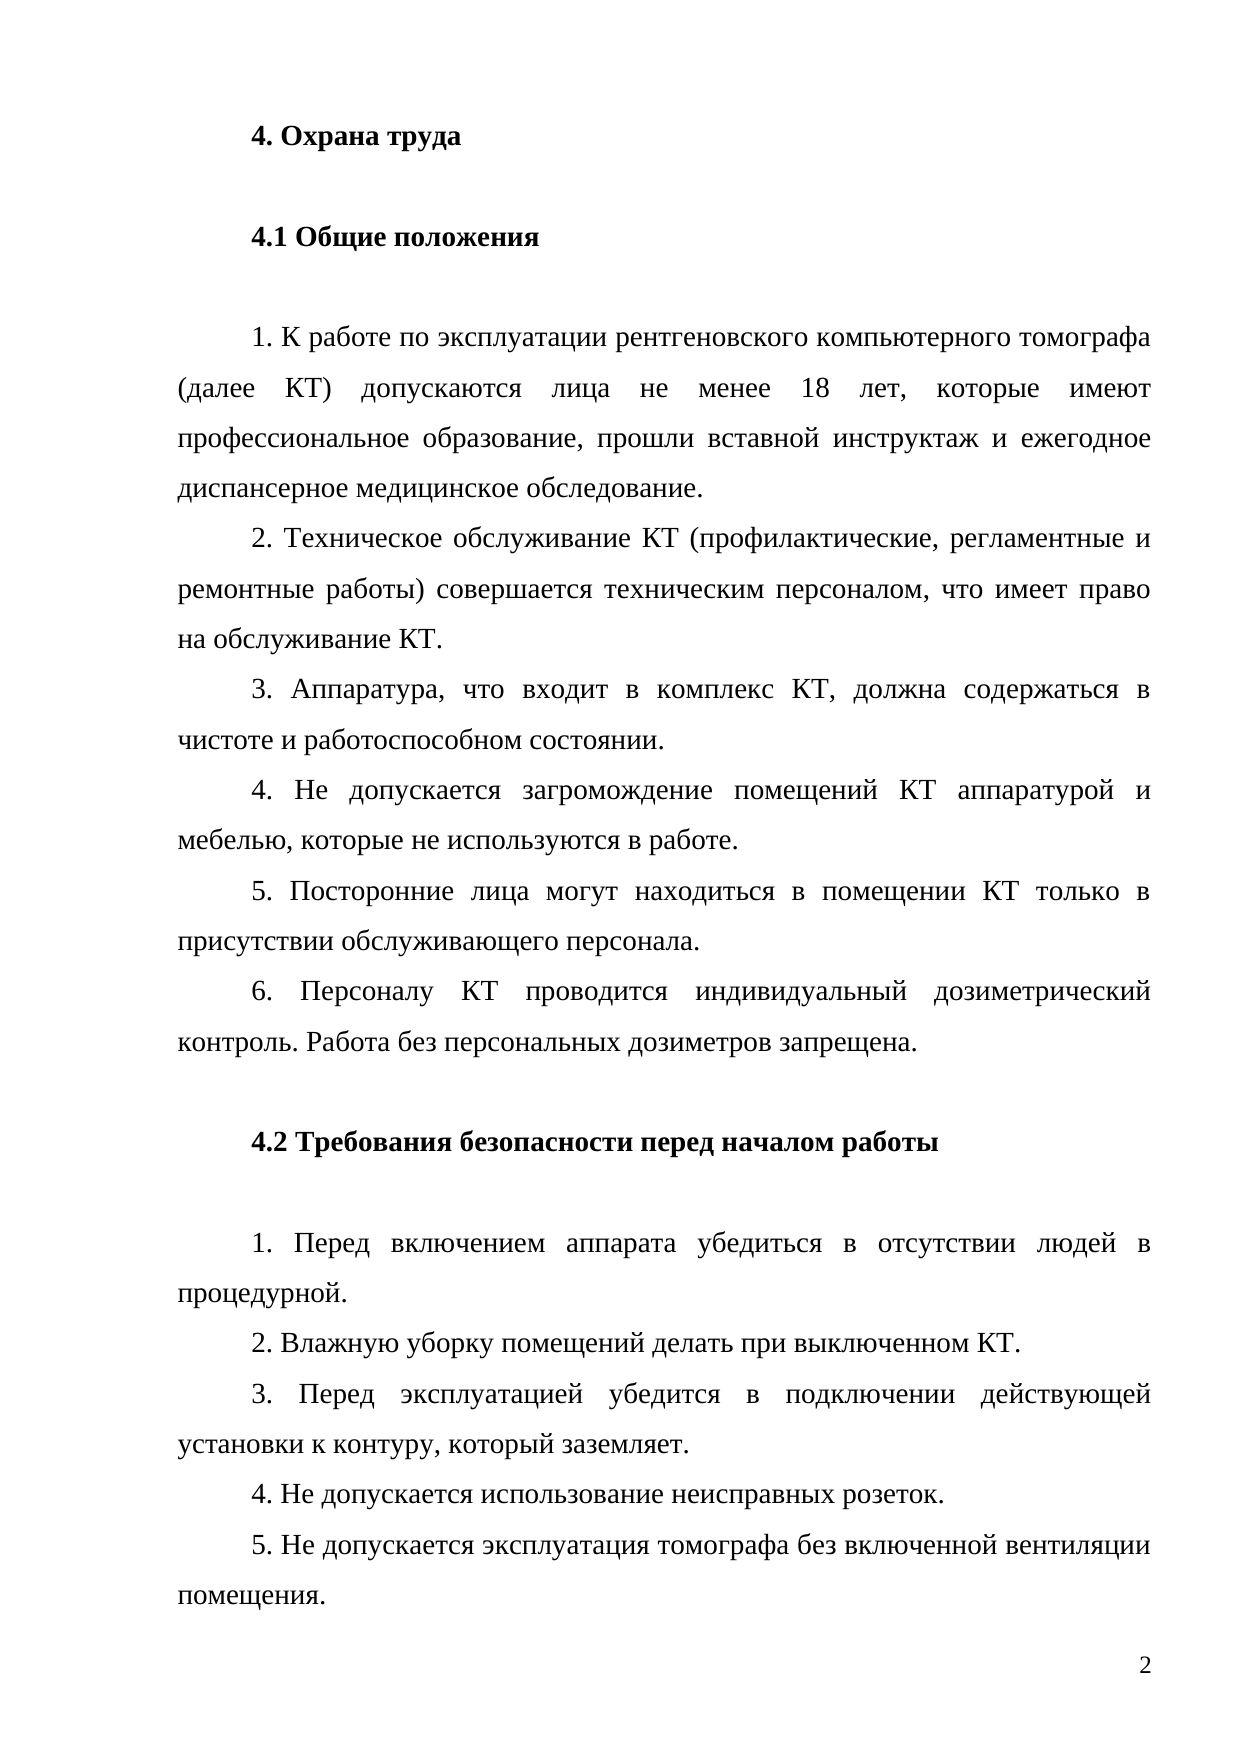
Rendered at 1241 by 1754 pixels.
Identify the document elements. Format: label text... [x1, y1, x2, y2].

text 3. Перед эксплуатацией убедится в подключении действующей установки к контуру, который заземляет. [177, 1376, 1152, 1460]
text 4.2 Требования безопасности перед началом работы [177, 1124, 1152, 1158]
text 4. Не допускается использование неисправных розеток. [177, 1477, 1152, 1510]
text 2. Влажную уборку помещений делать при выключенном КТ. [177, 1326, 1152, 1359]
text 2. Техническое обслуживание КТ (профилактические, регламентные и ремонтные работы) совершается техническим персоналом, что имеет право на обслуживание КТ. [177, 521, 1152, 655]
text 4. Охрана труда [177, 118, 1152, 152]
text 6. Персоналу КТ проводится индивидуальный дозиметрический контроль. Работа без персональных дозиметров запрещена. [177, 973, 1152, 1057]
text 1. К работе по эксплуатации рентгеновского компьютерного томографа (далее КТ) допускаются лица не менее 18 лет, которые имеют профессиональное образование, прошли вставной инструктаж и ежегодное диспансерное медицинское обследование. [177, 319, 1152, 504]
text 5. Не допускается эксплуатация томографа без включенной вентиляции помещения. [177, 1527, 1152, 1611]
text 4. Не допускается загромождение помещений КТ аппаратурой и мебелью, которые не используются в работе. [177, 772, 1152, 856]
text 1. Перед включением аппарата убедиться в отсутствии людей в процедурной. [177, 1225, 1152, 1309]
text 5. Посторонние лица могут находиться в помещении КТ только в присутствии обслуживающего персонала. [177, 873, 1152, 957]
text 4.1 Общие положения [177, 219, 1152, 252]
text 3. Аппаратура, что входит в комплекс КТ, должна содержаться в чистоте и работоспособном состоянии. [177, 672, 1152, 755]
